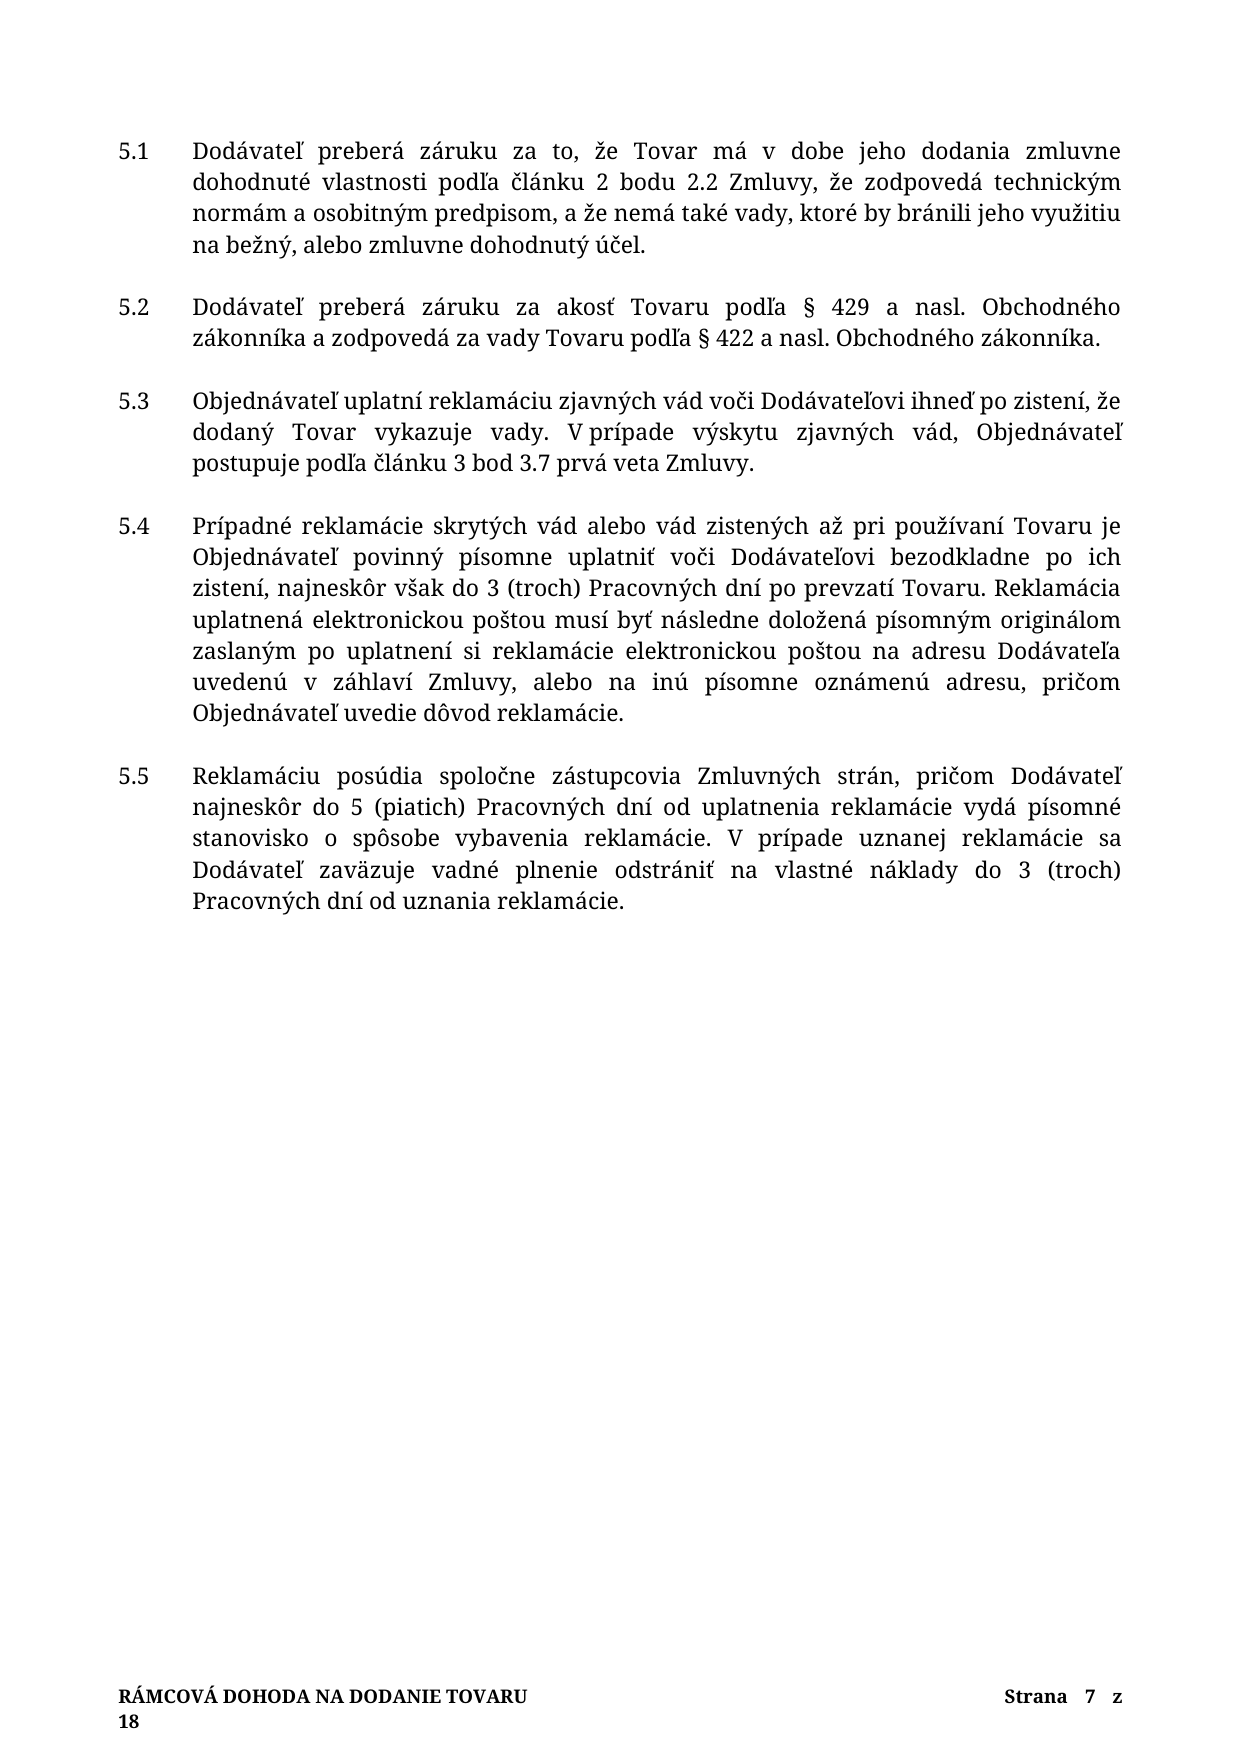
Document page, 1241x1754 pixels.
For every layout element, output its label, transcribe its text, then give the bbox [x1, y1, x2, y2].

list Dodávateľ preberá záruku za to, že Tovar má v dobe jeho dodania zmluvne dohodnuté vlastnosti podľa článku 2 bodu 2.2 Zmluvy, že zodpovedá technickým normám a osobitným predpisom, a že nemá také vady, ktoré by bránili jeho využitiu na bežný, alebo zmluvne dohodnutý účel. [118, 135, 1122, 260]
list Dodávateľ preberá záruku za akosť Tovaru podľa § 429 a nasl. Obchodného zákonníka a zodpovedá za vady Tovaru podľa § 422 a nasl. Obchodného zákonníka. [118, 291, 1122, 353]
list Reklamáciu posúdia spoločne zástupcovia Zmluvných strán, pričom Dodávateľ najneskôr do 5 (piatich) Pracovných dní od uplatnenia reklamácie vydá písomné stanovisko o spôsobe vybavenia reklamácie. V prípade uznanej reklamácie sa Dodávateľ zaväzuje vadné plnenie odstrániť na vlastné náklady do 3 (troch) Pracovných dní od uznania reklamácie. [118, 760, 1122, 916]
list Objednávateľ uplatní reklamáciu zjavných vád voči Dodávateľovi ihneď po zistení, že dodaný Tovar vykazuje vady. V prípade výskytu zjavných vád, Objednávateľ postupuje podľa článku 3 bod 3.7 prvá veta Zmluvy. [118, 385, 1122, 478]
list Prípadné reklamácie skrytých vád alebo vád zistených až pri používaní Tovaru je Objednávateľ povinný písomne uplatniť voči Dodávateľovi bezodkladne po ich zistení, najneskôr však do 3 (troch) Pracovných dní po prevzatí Tovaru. Reklamácia uplatnená elektronickou poštou musí byť následne doložená písomným originálom zaslaným po uplatnení si reklamácie elektronickou poštou na adresu Dodávateľa uvedenú v záhlaví Zmluvy, alebo na inú písomne oznámenú adresu, pričom Objednávateľ uvedie dôvod reklamácie. [118, 510, 1122, 728]
